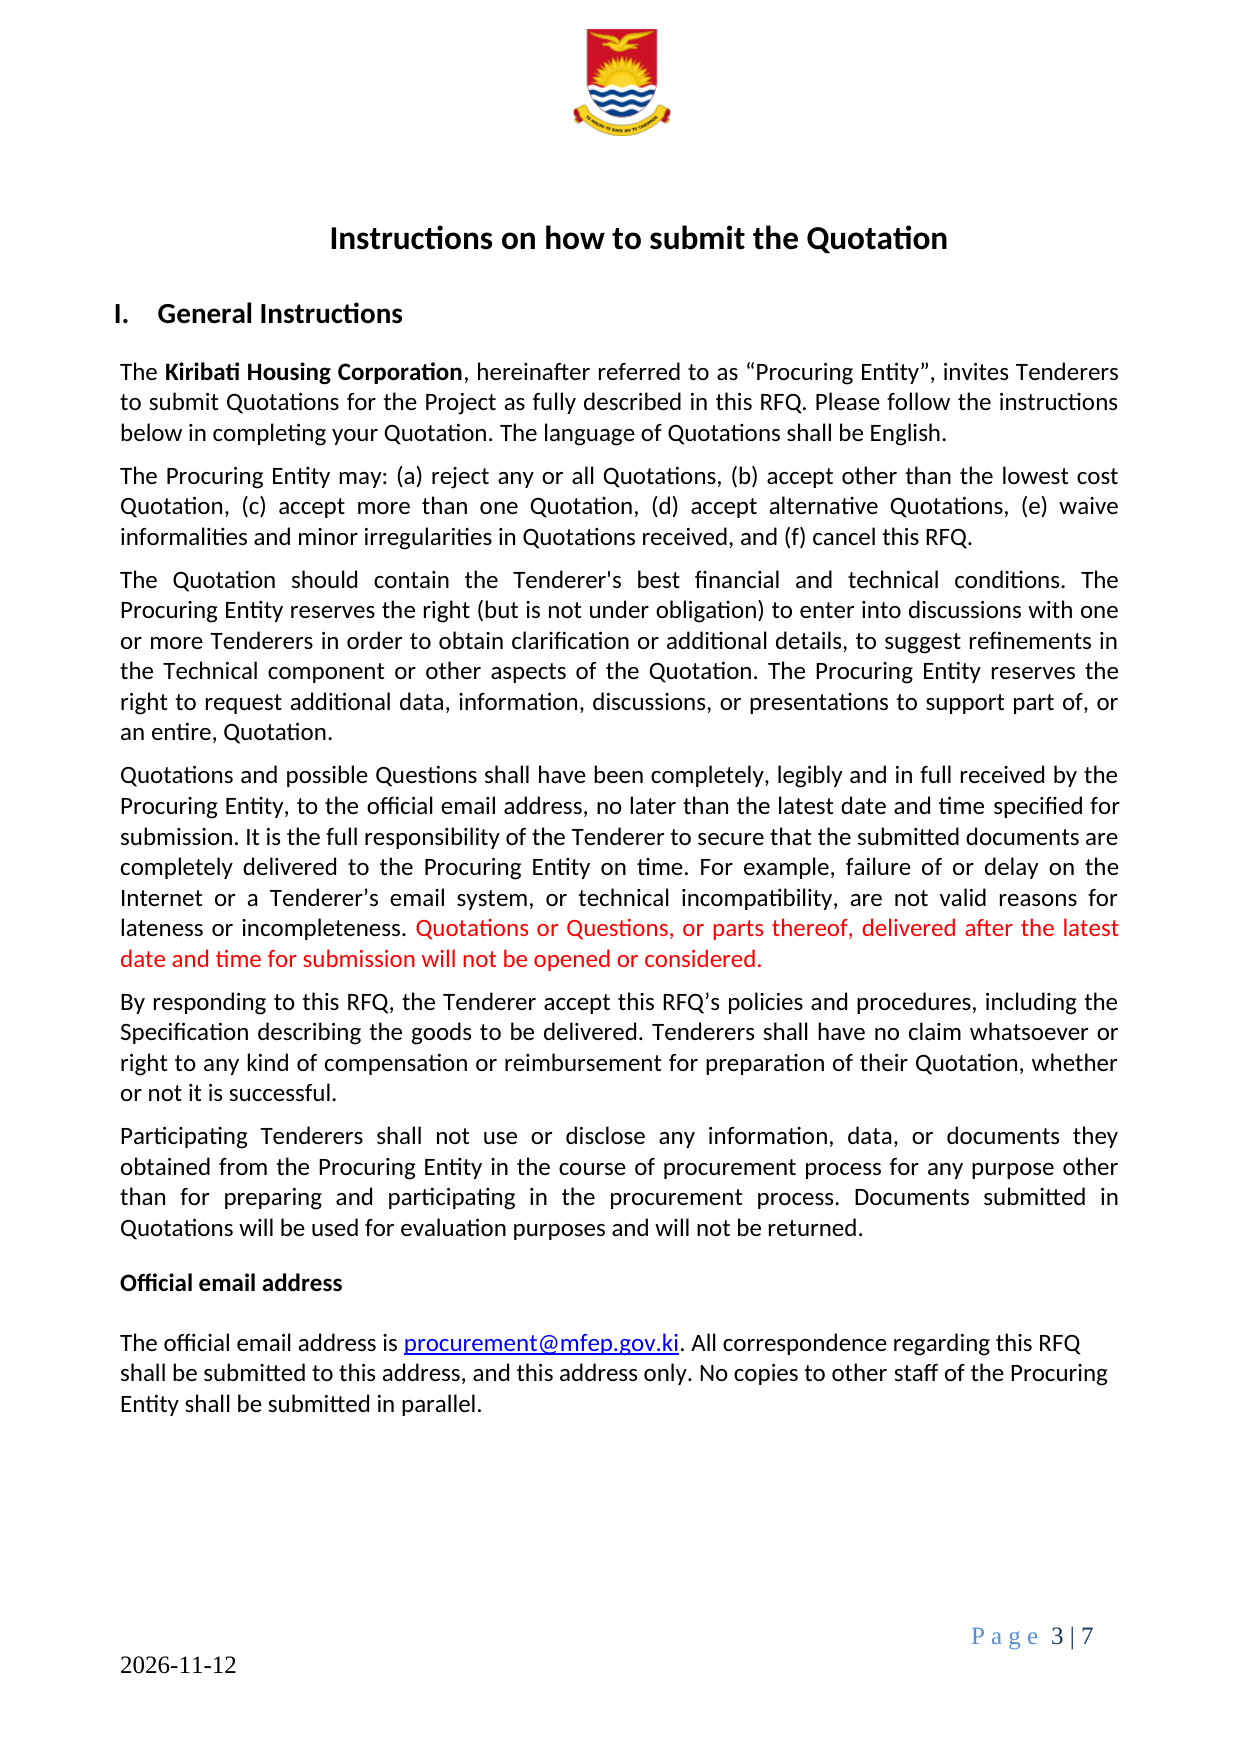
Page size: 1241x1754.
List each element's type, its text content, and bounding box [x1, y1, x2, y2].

text The official email address is procurement@mfep.gov.ki. All correspondence regarding this RFQ shall be submitted to this address, and this address only. No copies to other staff of the Procuring Entity shall be submitted in parallel. [120, 1327, 1120, 1419]
subtitle General Instructions [129, 295, 1120, 331]
text The Quotation should contain the Tenderer's best financial and technical conditions. The Procuring Entity reserves the right (but is not under obligation) to enter into discussions with one or more Tenderers in order to obtain clarification or additional details, to suggest refinements in the Technical component or other aspects of the Quotation. The Procuring Entity reserves the right to request additional data, information, discussions, or presentations to support part of, or an entire, Quotation. [120, 564, 1120, 747]
text The Kiribati Housing Corporation, hereinafter referred to as “Procuring Entity”, invites Tenderers to submit Quotations for the Project as fully described in this RFQ. Please follow the instructions below in completing your Quotation. The language of Quotations shall be English. [120, 356, 1120, 447]
text Participating Tenderers shall not use or disclose any information, data, or documents they obtained from the Procuring Entity in the course of procurement process for any purpose other than for preparing and participating in the procurement process. Documents submitted in Quotations will be used for evaluation purposes and will not be returned. [120, 1120, 1120, 1242]
text The Procuring Entity may: (a) reject any or all Quotations, (b) accept other than the lowest cost Quotation, (c) accept more than one Quotation, (d) accept alternative Quotations, (e) waive informalities and minor irregularities in Quotations received, and (f) cancel this RFQ. [120, 460, 1120, 551]
text Quotations and possible Questions shall have been completely, legibly and in full received by the Procuring Entity, to the official email address, no later than the latest date and time specified for submission. It is the full responsibility of the Tenderer to secure that the submitted documents are completely delivered to the Procuring Entity on time. For example, failure of or delay on the Internet or a Tenderer’s email system, or technical incompatibility, are not valid reasons for lateness or incompleteness. Quotations or Questions, or parts thereof, delivered after the latest date and time for submission will not be opened or considered. [120, 759, 1120, 973]
text By responding to this RFQ, the Tenderer accept this RFQ’s policies and procedures, including the Specification describing the goods to be delivered. Tenderers shall have no claim whatsoever or right to any kind of compensation or reimbursement for preparation of their Quotation, whether or not it is successful. [120, 986, 1120, 1108]
picture [573, 29, 671, 136]
subtitle Instructions on how to submit the Quotation [157, 217, 1120, 258]
subtitle Official email address [120, 1267, 1120, 1298]
